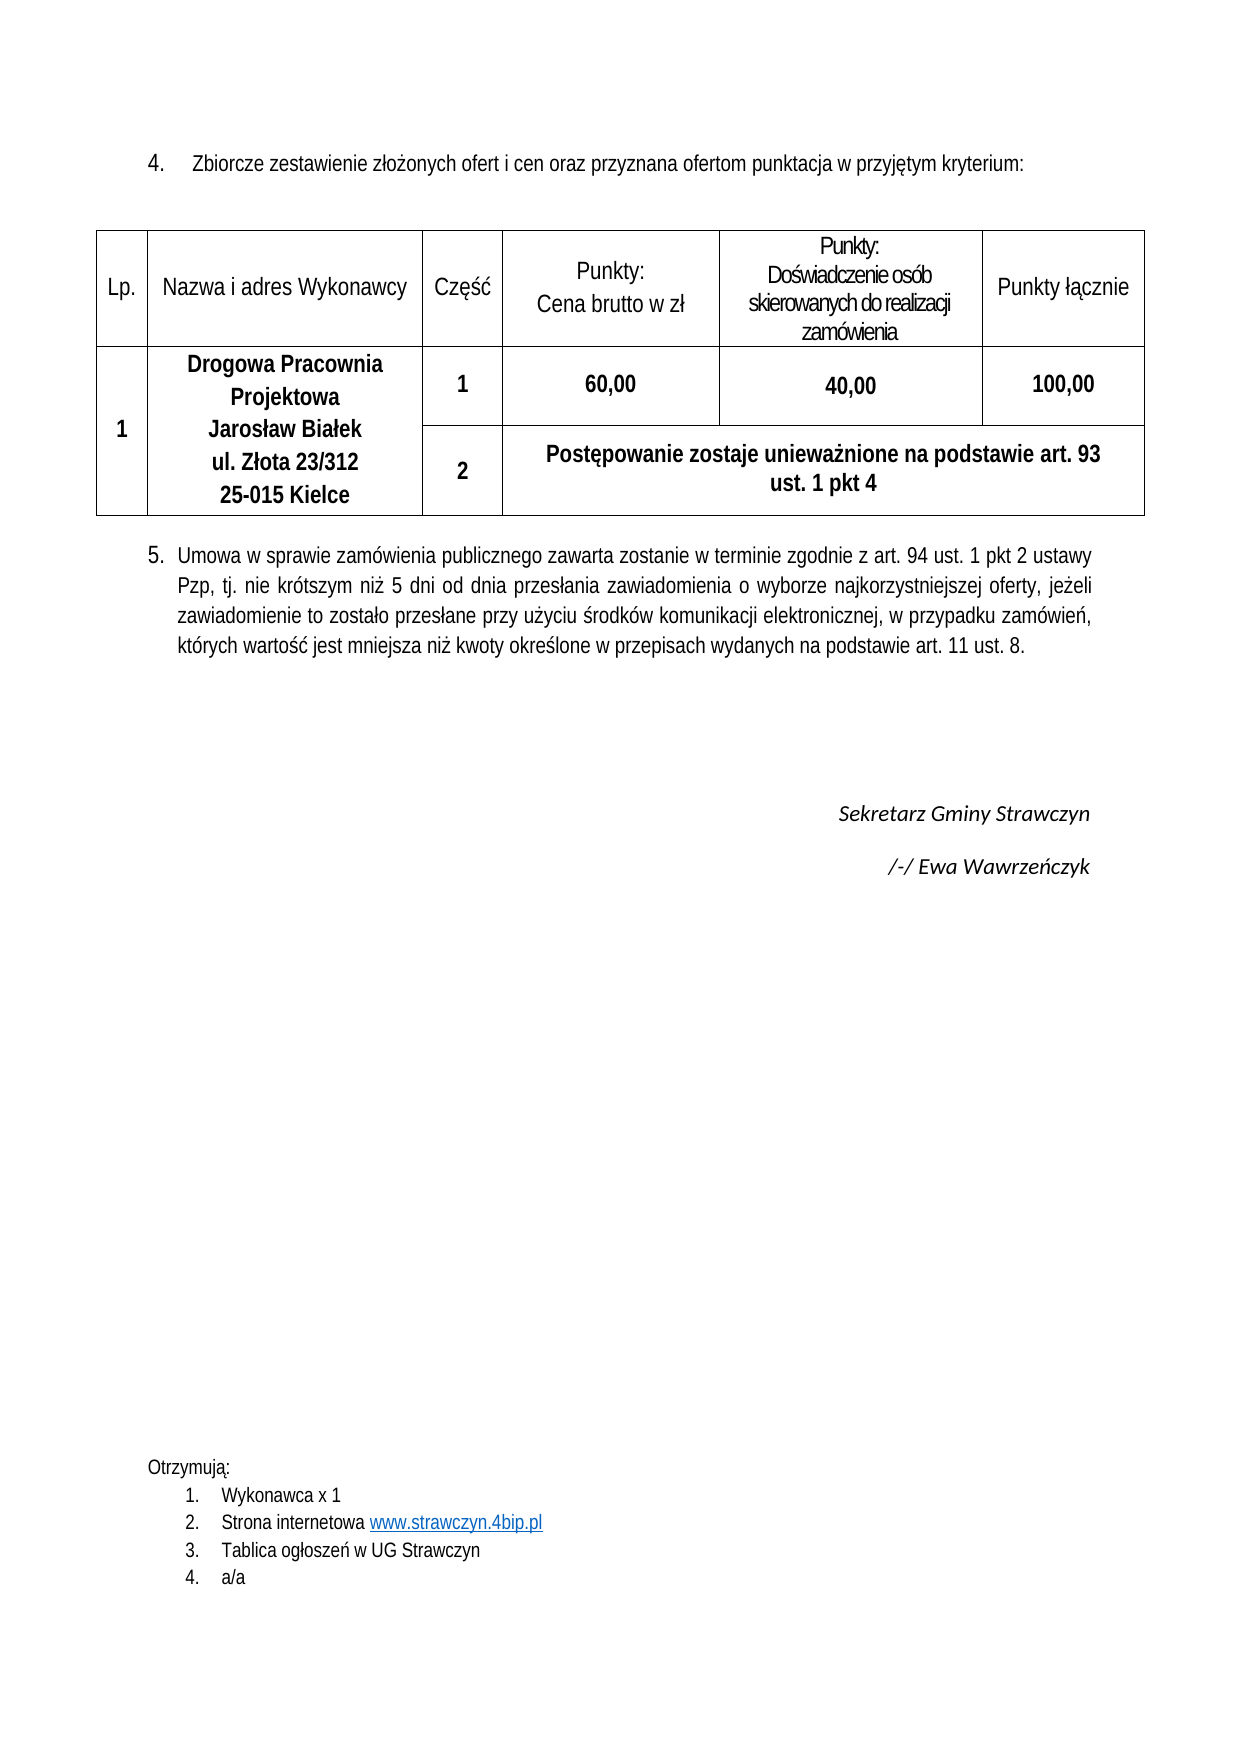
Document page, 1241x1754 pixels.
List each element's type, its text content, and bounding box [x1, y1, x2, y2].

list Zbiorcze zestawienie złożonych ofert i cen oraz przyznana ofertom punktacja w przyjętym kryterium: [148, 148, 1137, 176]
table_cell 1 [423, 347, 502, 424]
table_cell 2 [423, 426, 502, 514]
table_header Punkty łącznie [983, 231, 1144, 346]
table_header Część [423, 231, 502, 346]
table_cell 1 [97, 347, 147, 514]
table_cell Drogowa Pracownia Projektowa Jarosław Białek ul. Złota 23/312 25-015 Kielce [148, 347, 422, 514]
text Sekretarz Gminy Strawczyn [148, 799, 1093, 827]
list Tablica ogłoszeń w UG Strawczyn [185, 1537, 1093, 1561]
table_header Punkty: Cena brutto w zł [503, 231, 719, 346]
list Wykonawca x 1 [185, 1482, 1093, 1506]
list Umowa w sprawie zamówienia publicznego zawarta zostanie w terminie zgodnie z art. 94 ust. 1 pkt 2 ustawy Pzp, tj. nie krótszym niż 5 dni od dnia przesłania zawiadomienia o wyborze najkorzystniejszej oferty, jeżeli zawiadomienie to zostało przesłane przy użyciu środków komunikacji elektronicznej, w przypadku zamówień, których wartość jest mniejsza niż kwoty określone w przepisach wydanych na podstawie art. 11 ust. 8. [148, 539, 1092, 659]
table_cell Postępowanie zostaje unieważnione na podstawie art. 93 ust. 1 pkt 4 [503, 426, 1144, 514]
table_cell 40,00 [720, 347, 982, 424]
text /-/ Ewa Wawrzeńczyk [148, 852, 1093, 880]
table_cell 100,00 [983, 347, 1144, 424]
table_cell 60,00 [503, 347, 719, 424]
list a/a [185, 1565, 1093, 1589]
text Otrzymują: [148, 1455, 1093, 1479]
table_header Nazwa i adres Wykonawcy [148, 231, 422, 346]
list Strona internetowa www.strawczyn.4bip.pl [185, 1510, 1093, 1534]
table_header Punkty: Doświadczenie osób skierowanych do realizacji zamówienia [720, 231, 982, 346]
table_header Lp. [97, 231, 147, 346]
